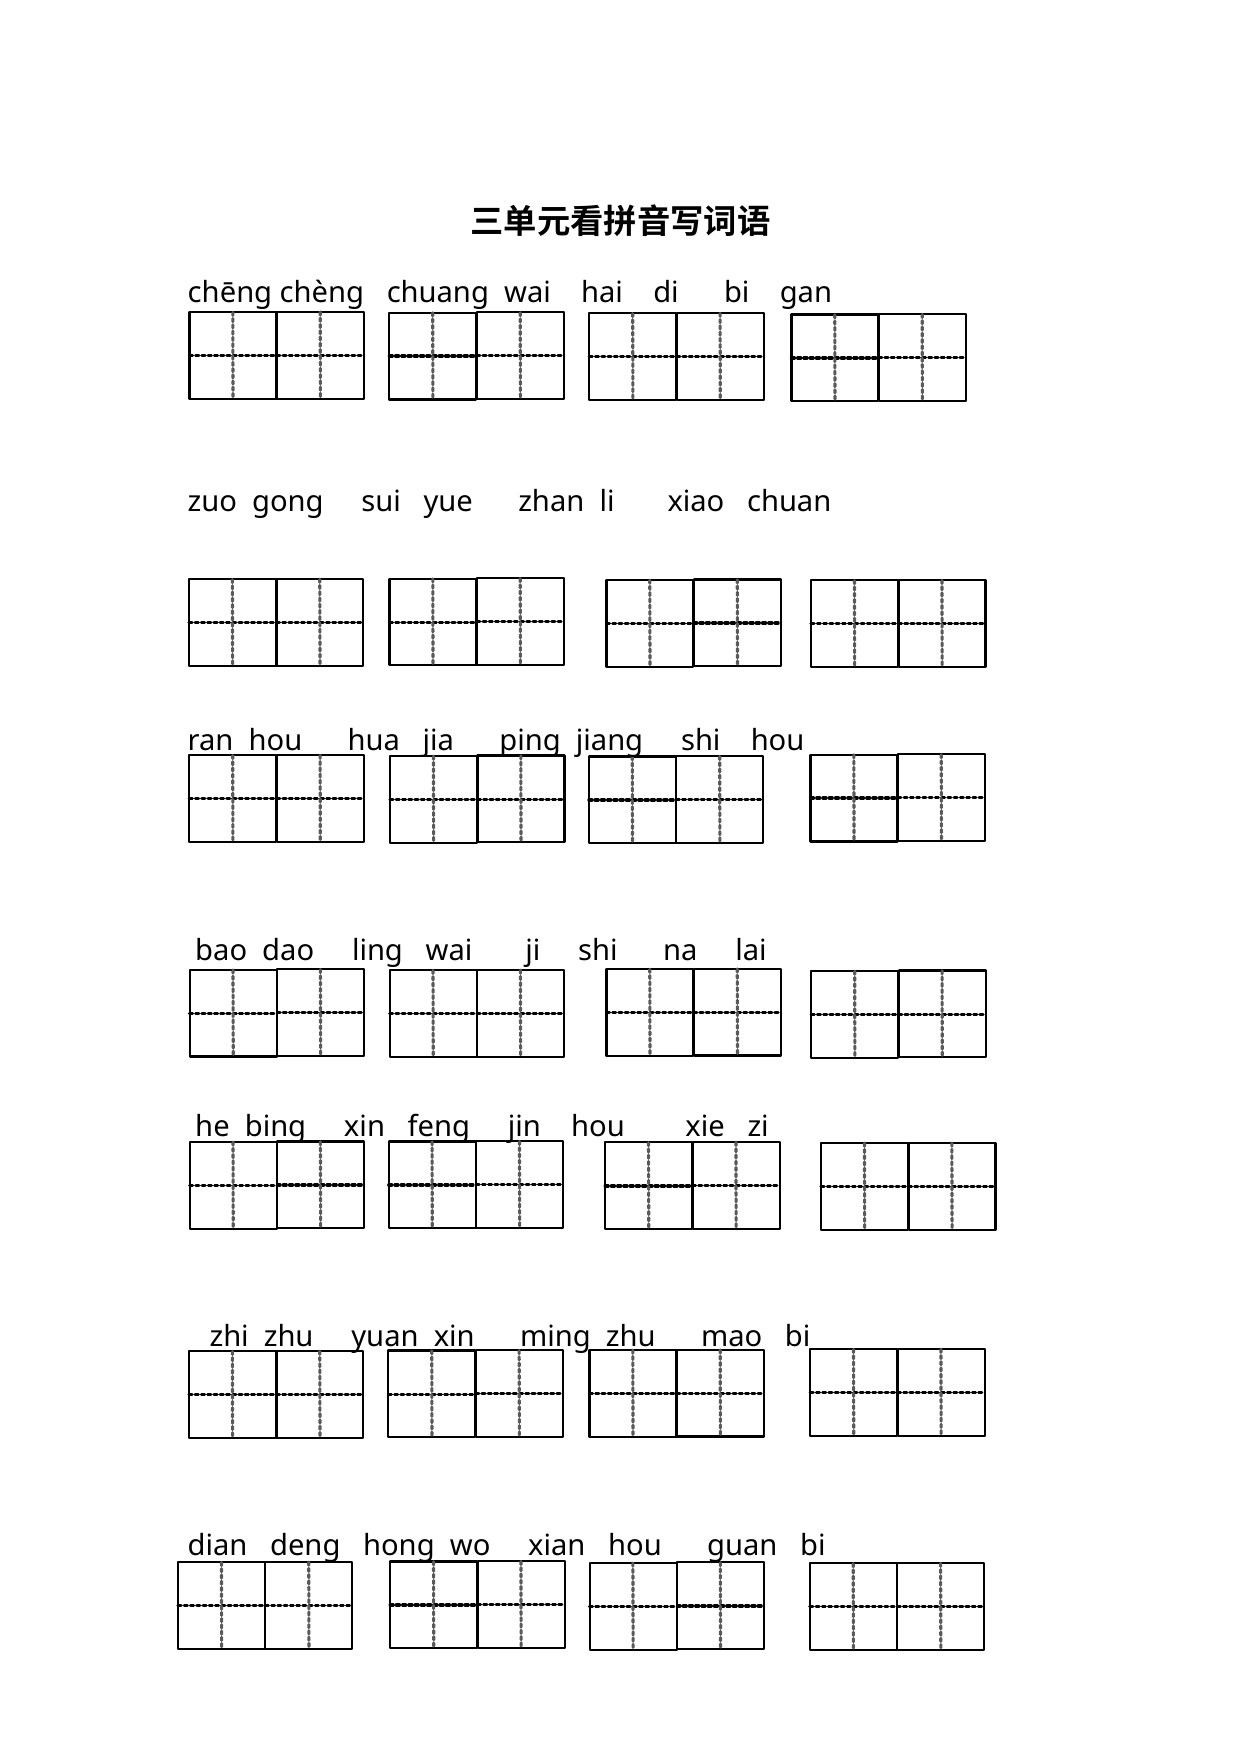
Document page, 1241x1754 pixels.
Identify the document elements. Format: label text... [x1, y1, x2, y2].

text dian deng hong wo xian hou guan bi [187, 1512, 1053, 1577]
text bao dao ling wai ji shi na lai [187, 916, 1053, 981]
text zhi zhu yuan xin ming zhu mao bi [187, 1302, 1053, 1367]
text he bing xin feng jin hou xie zi [187, 1093, 1053, 1158]
text chēng chèng chuang wai hai di bi gan [187, 258, 1053, 323]
text zuo gong sui yue zhan li xiao chuan [187, 468, 1053, 533]
text ran hou hua jia ping jiang shi hou [187, 707, 1053, 772]
title 三单元看拼音写词语 [187, 187, 1053, 252]
